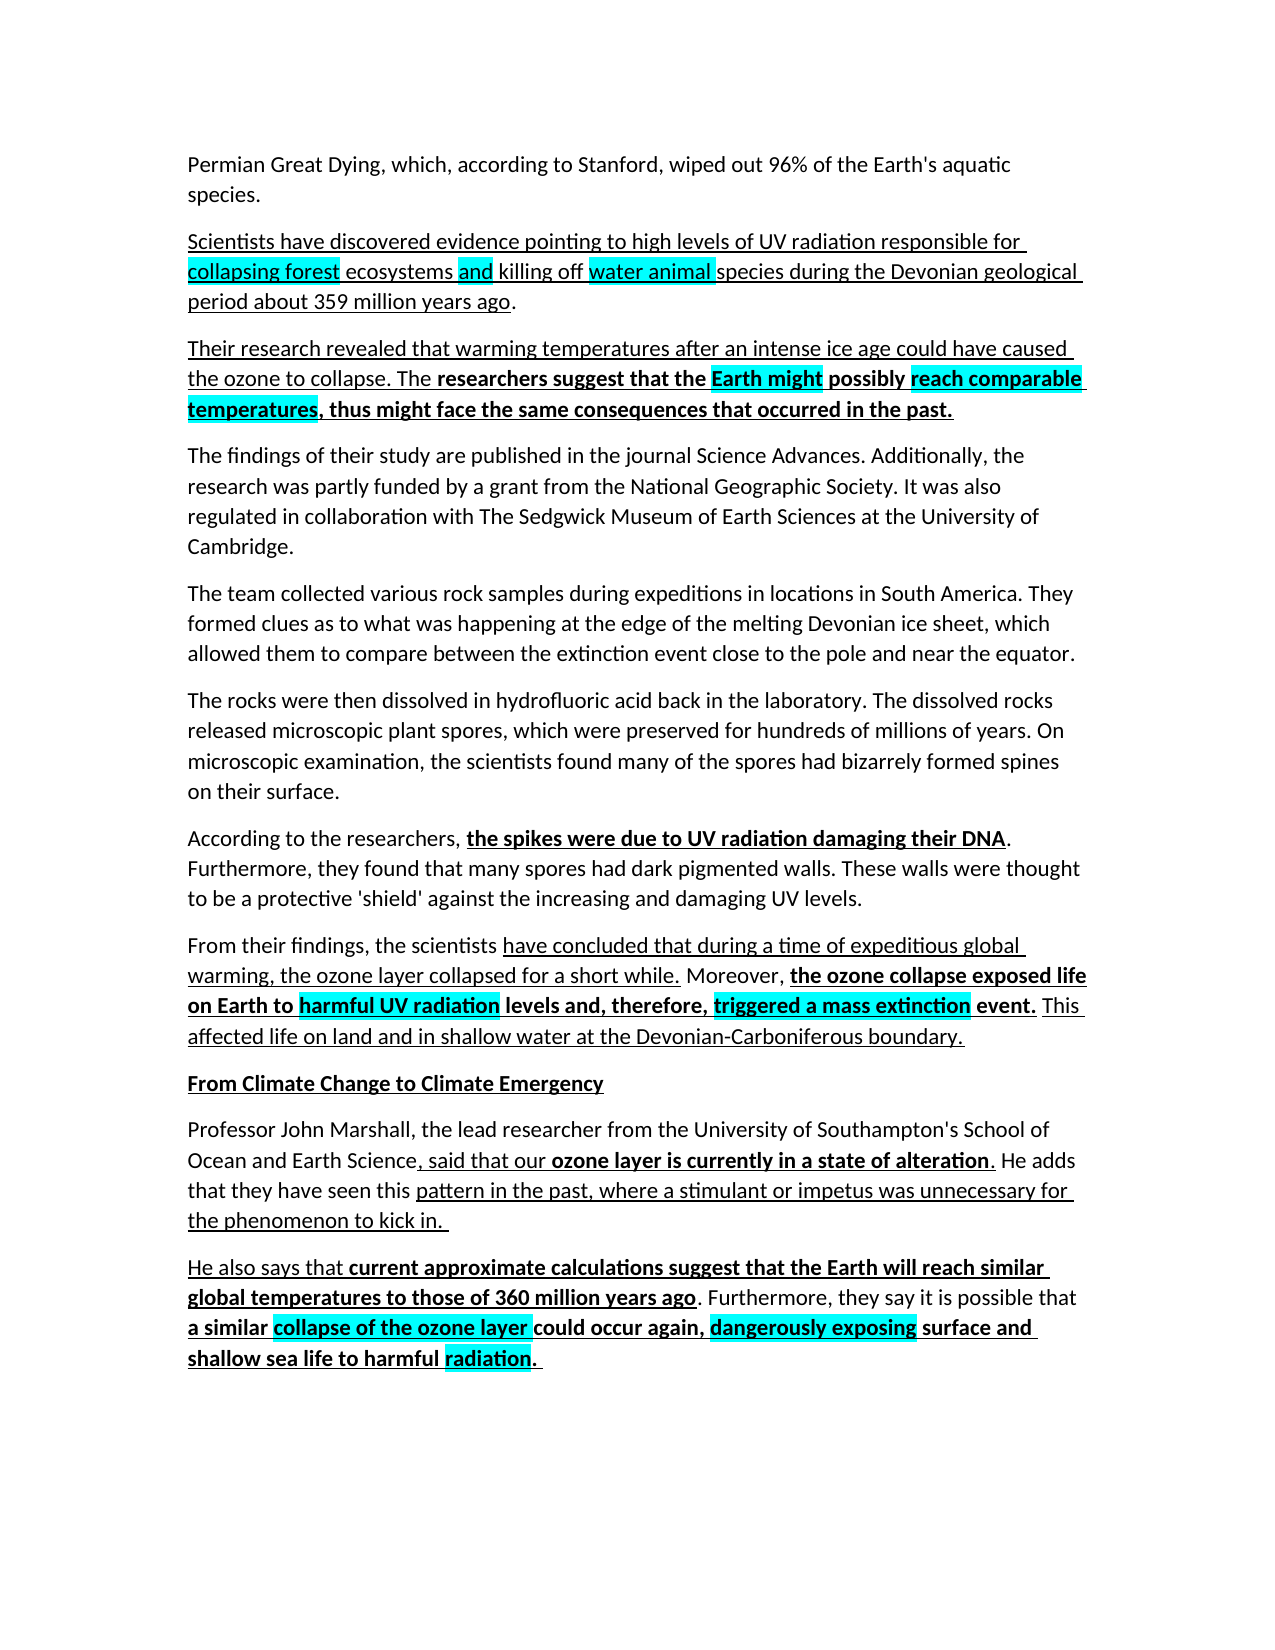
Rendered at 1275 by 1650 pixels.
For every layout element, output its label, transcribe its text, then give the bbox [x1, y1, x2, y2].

text Their research revealed that warming temperatures after an intense ice age could have caused the ozone to collapse. The researchers suggest that the Earth might possibly reach comparable temperatures, thus might face the same consequences that occurred in the past. [187, 334, 1087, 389]
text From their findings, the scientists have concluded that during a time of expeditious global warming, the ozone layer collapsed for a short while. Moreover, the ozone collapse exposed life on Earth to harmful UV radiation levels and, therefore, triggered a mass extinction event. This affected life on land and in shallow water at the Devonian-Carboniferous boundary. [187, 931, 1087, 1050]
text Scientists have discovered evidence pointing to high levels of UV radiation responsible for collapsing forest ecosystems and killing off water animal species during the Devonian geological period about 359 million years ago. [187, 227, 1087, 316]
text From Climate Change to Climate Emergency [187, 1069, 1087, 1097]
text Their research revealed that warming temperatures after an intense ice age could have caused the ozone to collapse. The researchers suggest that the Earth might possibly reach comparable temperatures, thus might face the same consequences that occurred in the past. [187, 390, 1087, 423]
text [187, 150, 1087, 208]
text The findings of their study are published in the journal Science Advances. Additionally, the research was partly funded by a grant from the National Geographic Society. It was also regulated in collaboration with The Sedgwick Museum of Earth Sciences at the University of Cambridge. [187, 442, 1087, 560]
text According to the researchers, the spikes were due to UV radiation damaging their DNA. Furthermore, they found that many spores had dark pigmented walls. These walls were thought to be a protective 'shield' against the increasing and damaging UV levels. [187, 824, 1087, 912]
text Professor John Marshall, the lead researcher from the University of Southampton's School of Ocean and Earth Science, said that our ozone layer is currently in a state of alteration. He adds that they have seen this pattern in the past, where a stimulant or impetus was unnecessary for the phenomenon to kick in. [187, 1116, 1087, 1234]
text The team collected various rock samples during expeditions in locations in South America. They formed clues as to what was happening at the edge of the melting Devonian ice sheet, which allowed them to compare between the extinction event close to the pole and near the equator. [187, 579, 1087, 668]
text He also says that current approximate calculations suggest that the Earth will reach similar global temperatures to those of 360 million years ago. Furthermore, they say it is possible that a similar collapse of the ozone layer could occur again, dangerously exposing surface and shallow sea life to harmful radiation. [187, 1253, 1087, 1372]
text The rocks were then dissolved in hydrofluoric acid back in the laboratory. The dissolved rocks released microscopic plant spores, which were preserved for hundreds of millions of years. On microscopic examination, the scientists found many of the spores had bizarrely formed spines on their surface. [187, 686, 1087, 805]
